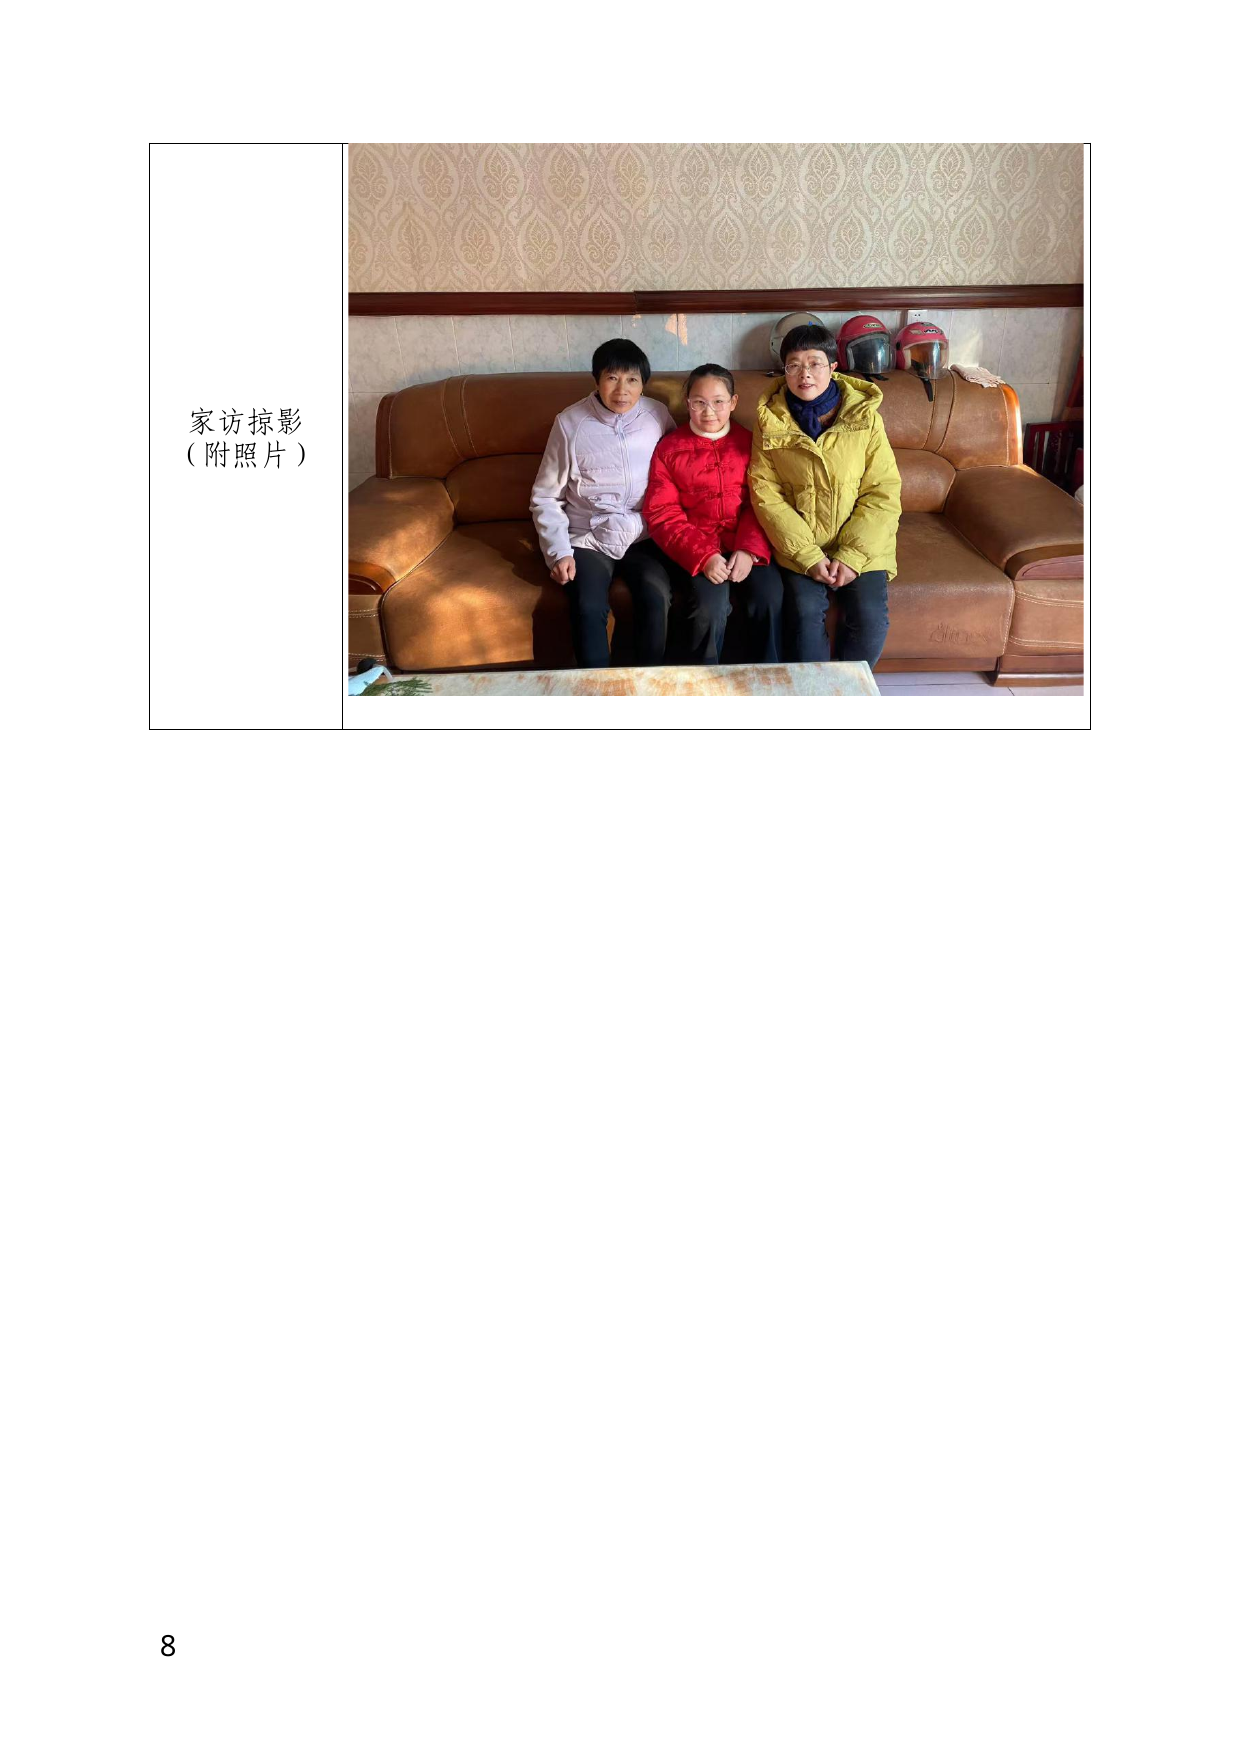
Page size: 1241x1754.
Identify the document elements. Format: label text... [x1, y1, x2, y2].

table_cell 家访掠影 （附照片） [150, 144, 342, 728]
picture [348, 143, 1084, 696]
table_cell [343, 144, 1090, 728]
